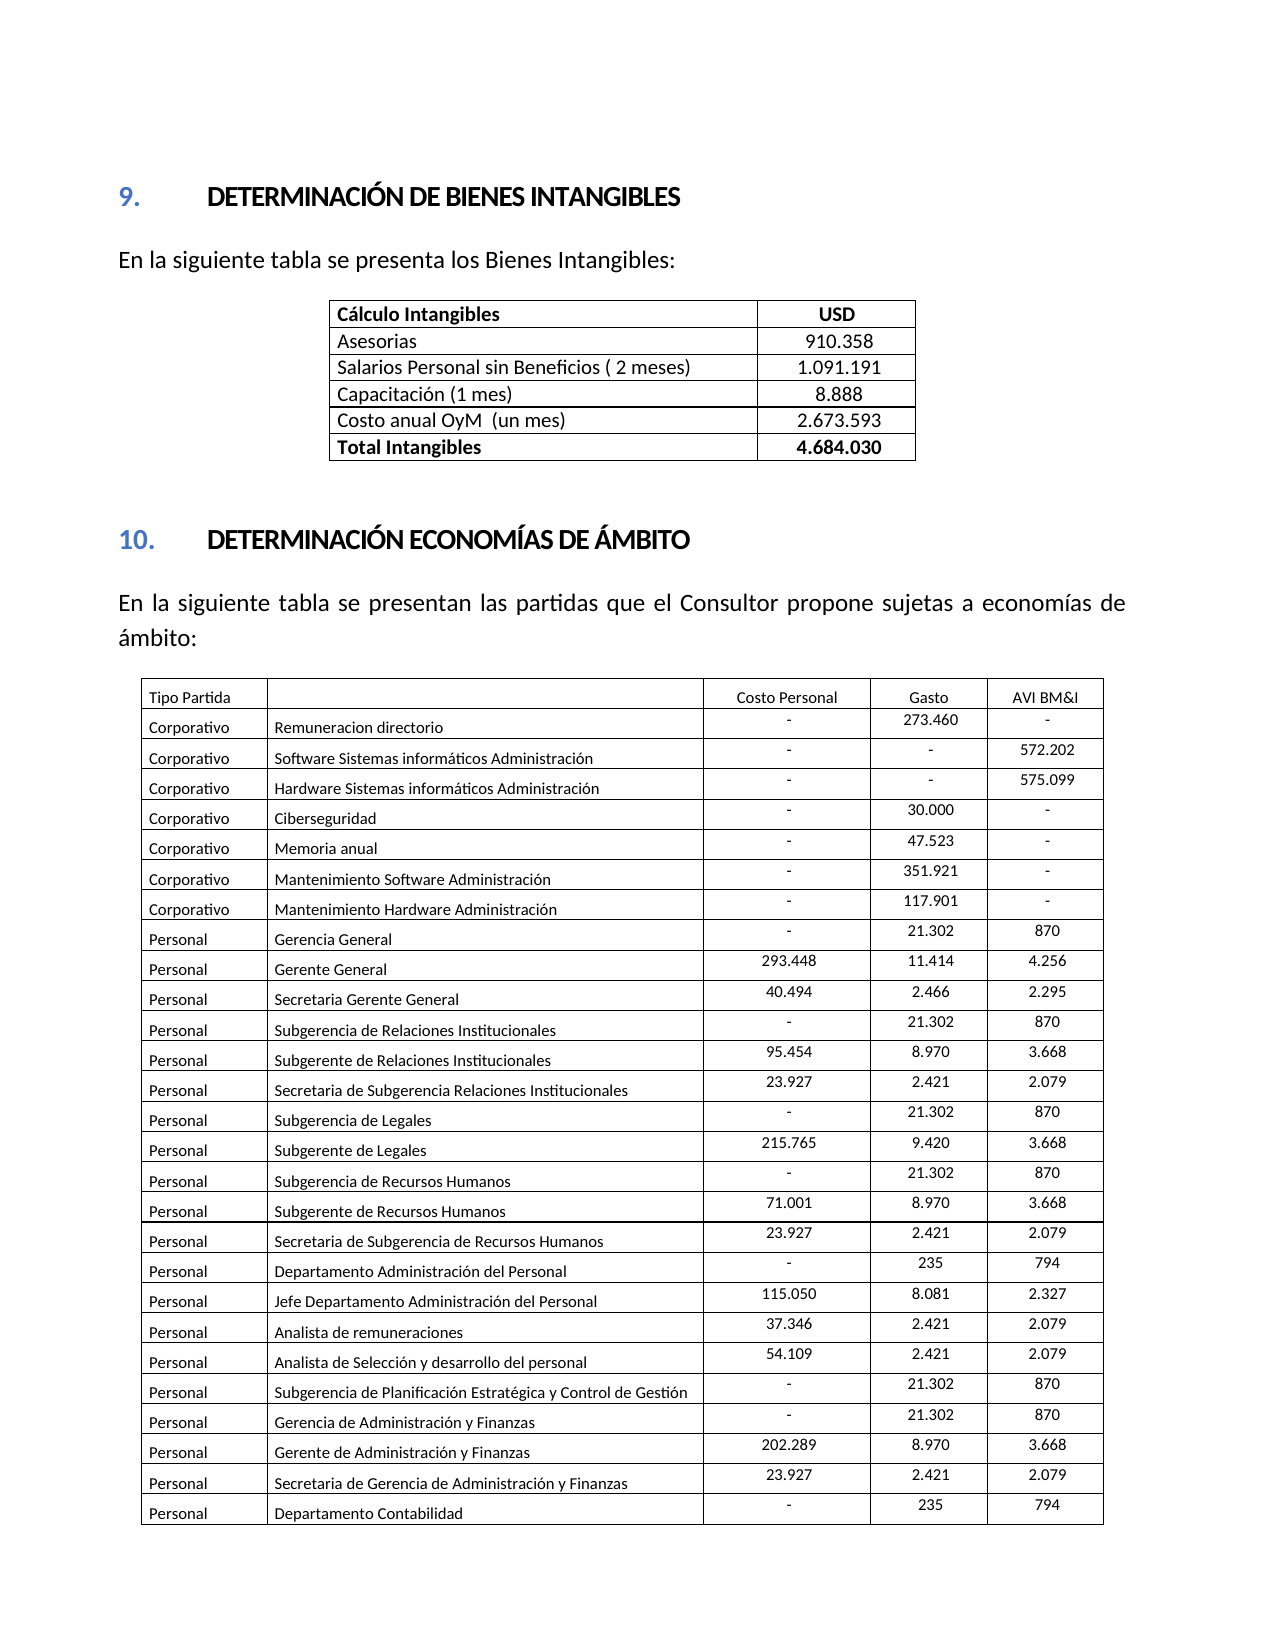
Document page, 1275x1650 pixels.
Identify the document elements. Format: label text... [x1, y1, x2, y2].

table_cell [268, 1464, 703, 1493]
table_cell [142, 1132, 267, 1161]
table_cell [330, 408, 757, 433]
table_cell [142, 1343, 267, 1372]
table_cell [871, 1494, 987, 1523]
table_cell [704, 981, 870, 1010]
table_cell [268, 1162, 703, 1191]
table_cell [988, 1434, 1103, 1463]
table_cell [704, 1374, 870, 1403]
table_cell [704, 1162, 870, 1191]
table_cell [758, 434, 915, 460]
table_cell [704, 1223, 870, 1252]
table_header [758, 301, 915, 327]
subtitle DETERMINACIÓN economías de ámbito [118, 521, 1127, 557]
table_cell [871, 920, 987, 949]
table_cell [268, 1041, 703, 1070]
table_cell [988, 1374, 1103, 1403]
text En la siguiente tabla se presenta los Bienes Intangibles: [118, 244, 1127, 274]
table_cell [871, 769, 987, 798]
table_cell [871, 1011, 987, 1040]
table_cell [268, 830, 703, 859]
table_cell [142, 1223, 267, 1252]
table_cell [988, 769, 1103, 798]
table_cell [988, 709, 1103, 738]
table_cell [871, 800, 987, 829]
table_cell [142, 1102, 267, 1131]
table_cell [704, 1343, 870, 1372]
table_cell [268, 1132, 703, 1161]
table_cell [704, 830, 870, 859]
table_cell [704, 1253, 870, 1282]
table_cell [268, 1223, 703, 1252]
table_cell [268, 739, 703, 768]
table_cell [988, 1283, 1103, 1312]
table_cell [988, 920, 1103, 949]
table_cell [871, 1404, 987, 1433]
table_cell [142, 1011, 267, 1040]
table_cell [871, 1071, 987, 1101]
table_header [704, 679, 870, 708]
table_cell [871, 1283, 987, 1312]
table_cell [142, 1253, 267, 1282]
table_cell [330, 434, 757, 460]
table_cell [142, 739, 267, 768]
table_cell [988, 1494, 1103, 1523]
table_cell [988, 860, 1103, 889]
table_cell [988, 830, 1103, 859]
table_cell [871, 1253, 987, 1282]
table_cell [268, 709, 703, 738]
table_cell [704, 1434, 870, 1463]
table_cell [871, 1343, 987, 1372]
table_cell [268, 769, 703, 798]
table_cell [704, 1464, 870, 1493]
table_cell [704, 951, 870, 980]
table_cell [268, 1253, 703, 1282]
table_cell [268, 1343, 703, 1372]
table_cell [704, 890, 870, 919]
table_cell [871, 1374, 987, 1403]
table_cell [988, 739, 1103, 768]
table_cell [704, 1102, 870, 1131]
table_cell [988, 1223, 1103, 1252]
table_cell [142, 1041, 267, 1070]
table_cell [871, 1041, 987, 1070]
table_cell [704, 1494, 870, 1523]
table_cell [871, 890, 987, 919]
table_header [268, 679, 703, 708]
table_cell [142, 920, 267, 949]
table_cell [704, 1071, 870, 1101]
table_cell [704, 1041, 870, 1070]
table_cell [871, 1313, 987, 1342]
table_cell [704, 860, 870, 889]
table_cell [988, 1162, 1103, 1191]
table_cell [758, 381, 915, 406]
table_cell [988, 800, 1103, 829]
subtitle DETERMINACIÓN de bienes intangibles [118, 178, 1127, 214]
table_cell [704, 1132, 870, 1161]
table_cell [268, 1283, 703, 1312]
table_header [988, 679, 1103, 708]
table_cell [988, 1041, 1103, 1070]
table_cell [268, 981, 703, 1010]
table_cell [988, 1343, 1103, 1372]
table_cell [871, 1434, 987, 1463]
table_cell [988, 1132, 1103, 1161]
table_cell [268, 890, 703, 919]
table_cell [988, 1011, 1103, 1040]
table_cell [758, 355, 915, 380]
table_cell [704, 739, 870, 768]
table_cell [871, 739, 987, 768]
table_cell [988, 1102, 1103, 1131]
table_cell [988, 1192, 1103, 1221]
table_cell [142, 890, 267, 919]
text En la siguiente tabla se presentan las partidas que el Consultor propone sujetas a economías de ámbito: [118, 587, 1127, 652]
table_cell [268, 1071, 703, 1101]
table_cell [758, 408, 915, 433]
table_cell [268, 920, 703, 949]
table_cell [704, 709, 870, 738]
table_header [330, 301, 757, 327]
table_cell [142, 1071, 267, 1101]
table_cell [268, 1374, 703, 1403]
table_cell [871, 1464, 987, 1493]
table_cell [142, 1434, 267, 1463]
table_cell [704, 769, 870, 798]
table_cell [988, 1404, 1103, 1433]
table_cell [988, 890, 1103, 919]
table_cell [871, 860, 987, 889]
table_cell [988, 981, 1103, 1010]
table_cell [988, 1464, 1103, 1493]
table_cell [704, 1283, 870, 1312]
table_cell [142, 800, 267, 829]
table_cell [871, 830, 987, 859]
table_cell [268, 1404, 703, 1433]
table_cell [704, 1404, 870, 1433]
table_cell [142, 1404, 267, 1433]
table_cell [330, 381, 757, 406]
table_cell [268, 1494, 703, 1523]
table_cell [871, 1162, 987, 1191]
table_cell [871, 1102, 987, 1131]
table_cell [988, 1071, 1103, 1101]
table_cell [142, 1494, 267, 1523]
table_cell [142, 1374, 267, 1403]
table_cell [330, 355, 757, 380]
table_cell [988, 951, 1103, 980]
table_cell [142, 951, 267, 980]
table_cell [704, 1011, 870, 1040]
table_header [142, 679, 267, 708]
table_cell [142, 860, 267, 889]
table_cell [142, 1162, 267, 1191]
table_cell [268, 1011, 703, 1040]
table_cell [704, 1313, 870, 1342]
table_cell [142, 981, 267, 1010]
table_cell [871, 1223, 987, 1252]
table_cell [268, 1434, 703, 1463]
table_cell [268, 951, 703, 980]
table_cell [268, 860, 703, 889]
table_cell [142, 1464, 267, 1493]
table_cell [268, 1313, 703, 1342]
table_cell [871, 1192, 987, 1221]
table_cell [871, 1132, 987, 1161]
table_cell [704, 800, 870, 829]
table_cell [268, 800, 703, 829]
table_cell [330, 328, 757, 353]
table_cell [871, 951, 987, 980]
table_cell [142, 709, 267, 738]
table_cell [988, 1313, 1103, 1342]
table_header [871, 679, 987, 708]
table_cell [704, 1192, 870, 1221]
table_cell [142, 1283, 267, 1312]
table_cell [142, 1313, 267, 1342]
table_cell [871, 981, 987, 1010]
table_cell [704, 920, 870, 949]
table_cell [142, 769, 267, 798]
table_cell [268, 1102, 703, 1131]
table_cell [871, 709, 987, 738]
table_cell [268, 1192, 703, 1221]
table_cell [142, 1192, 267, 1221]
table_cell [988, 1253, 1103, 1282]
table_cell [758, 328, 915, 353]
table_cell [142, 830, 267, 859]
